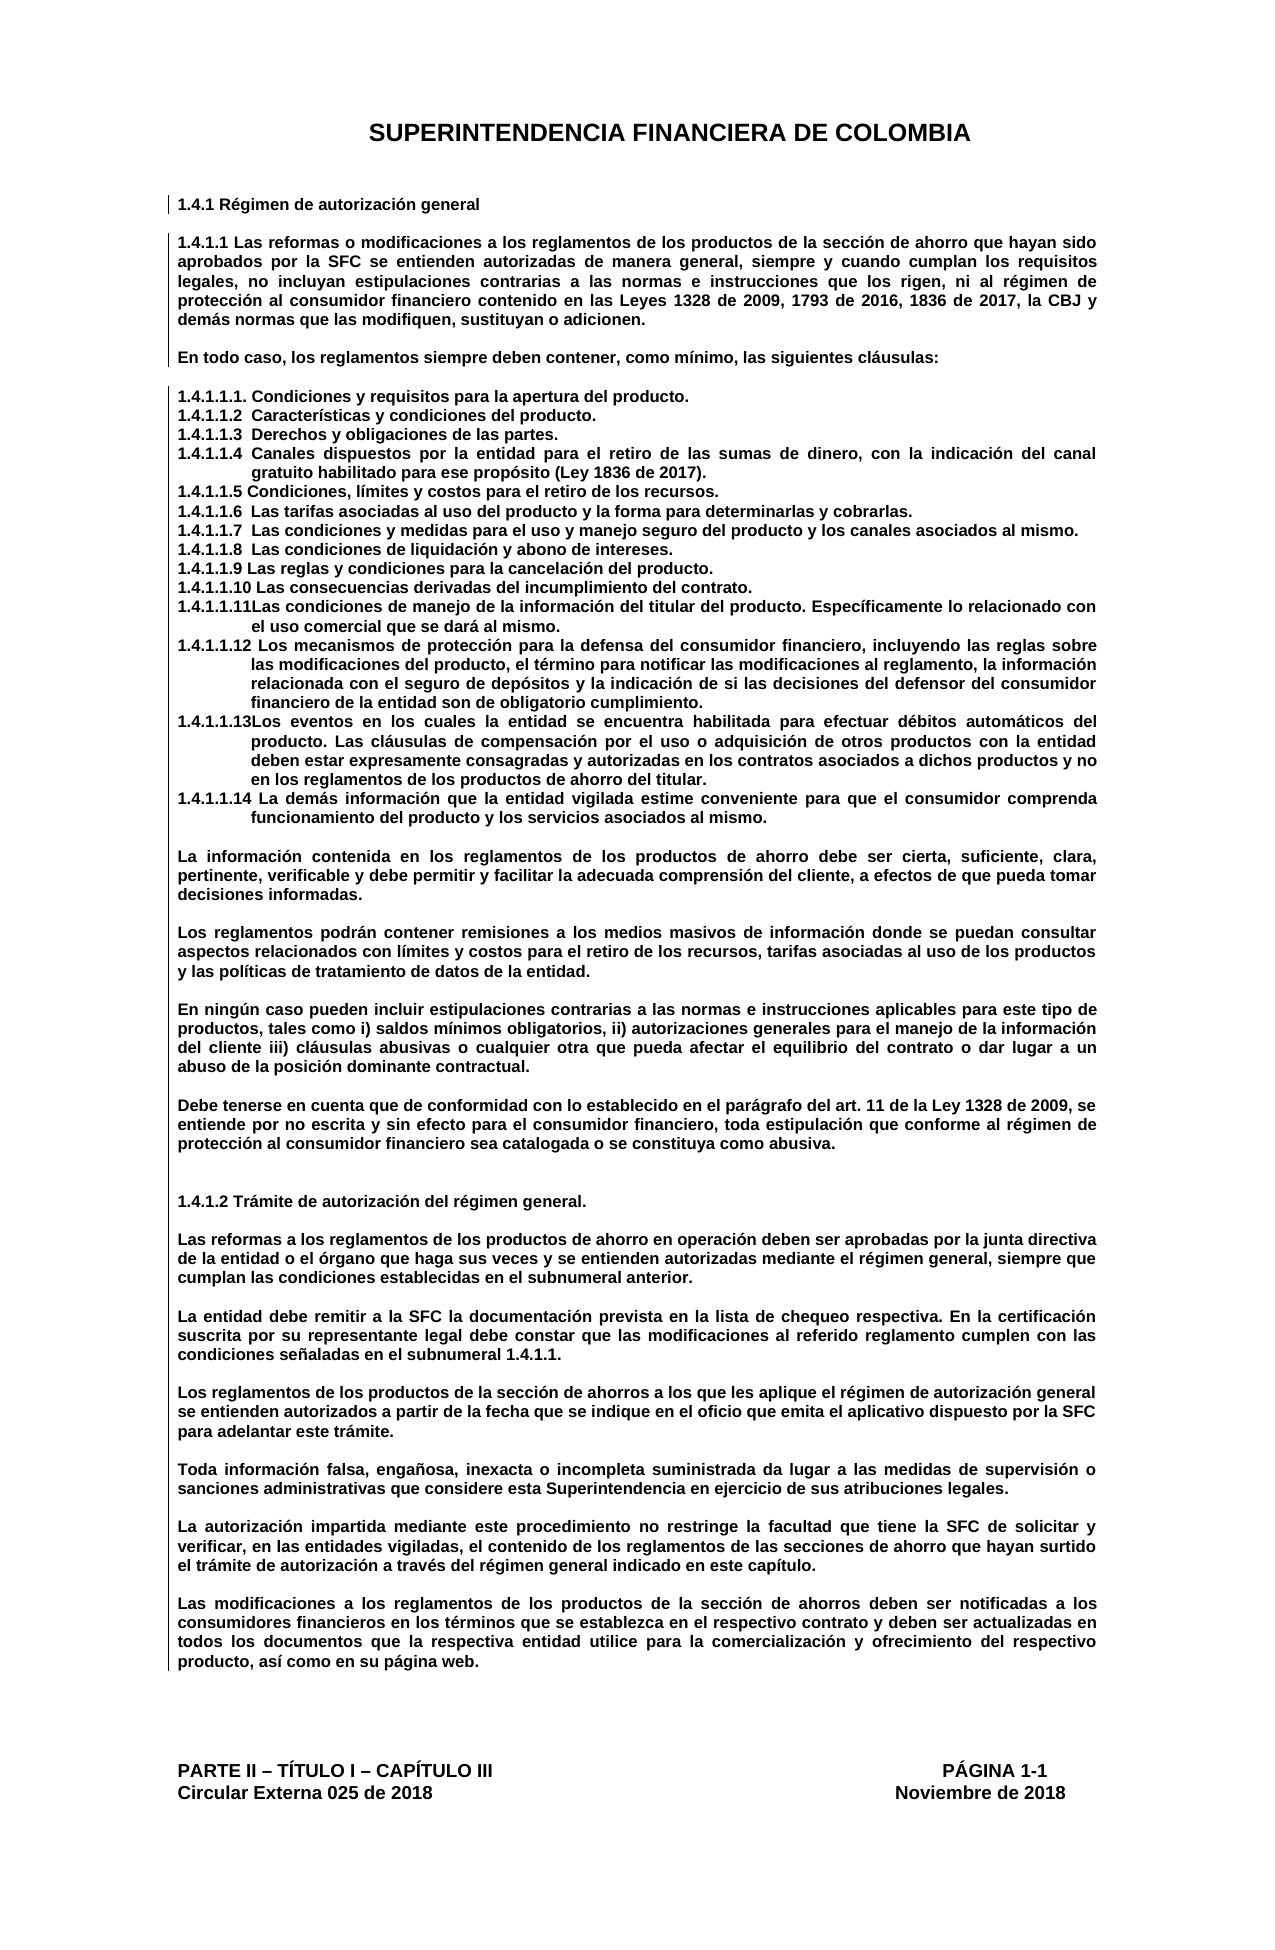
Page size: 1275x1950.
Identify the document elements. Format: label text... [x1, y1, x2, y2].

text En todo caso, los reglamentos siempre deben contener, como mínimo, las siguientes cláusulas: [177, 348, 1098, 367]
text 1.4.1.1.11Las condiciones de manejo de la información del titular del producto. Específicamente lo relacionado con el uso comercial que se dará al mismo. [177, 597, 1098, 636]
text 1.4.1.1.2 Características y condiciones del producto. [177, 406, 1098, 425]
text 1.4.1 Régimen de autorización general [177, 195, 1098, 214]
text Toda información falsa, engañosa, inexacta o incompleta suministrada da lugar a las medidas de supervisión o sanciones administrativas que considere esta Superintendencia en ejercicio de sus atribuciones legales. [177, 1460, 1098, 1498]
text En ningún caso pueden incluir estipulaciones contrarias a las normas e instrucciones aplicables para este tipo de productos, tales como i) saldos mínimos obligatorios, ii) autorizaciones generales para el manejo de la información del cliente iii) cláusulas abusivas o cualquier otra que pueda afectar el equilibrio del contrato o dar lugar a un abuso de la posición dominante contractual. [177, 1000, 1098, 1076]
text 1.4.1.1.10 Las consecuencias derivadas del incumplimiento del contrato. [177, 578, 1098, 597]
text Los reglamentos de los productos de la sección de ahorros a los que les aplique el régimen de autorización general se entienden autorizados a partir de la fecha que se indique en el oficio que emita el aplicativo dispuesto por la SFC para adelantar este trámite. [177, 1383, 1098, 1441]
text 1.4.1.1.13Los eventos en los cuales la entidad se encuentra habilitada para efectuar débitos automáticos del producto. Las cláusulas de compensación por el uso o adquisición de otros productos con la entidad deben estar expresamente consagradas y autorizadas en los contratos asociados a dichos productos y no en los reglamentos de los productos de ahorro del titular. [177, 712, 1098, 789]
text 1.4.1.1.8 Las condiciones de liquidación y abono de intereses. [177, 540, 1098, 559]
text Las reformas a los reglamentos de los productos de ahorro en operación deben ser aprobadas por la junta directiva de la entidad o el órgano que haga sus veces y se entienden autorizadas mediante el régimen general, siempre que cumplan las condiciones establecidas en el subnumeral anterior. [177, 1230, 1098, 1287]
text 1.4.1.1.3 Derechos y obligaciones de las partes. [177, 425, 1098, 444]
text 1.4.1.1.14 La demás información que la entidad vigilada estime conveniente para que el consumidor comprenda funcionamiento del producto y los servicios asociados al mismo. [177, 789, 1098, 827]
text 1.4.1.1.9 Las reglas y condiciones para la cancelación del producto. [177, 559, 1098, 578]
text La autorización impartida mediante este procedimiento no restringe la facultad que tiene la SFC de solicitar y verificar, en las entidades vigiladas, el contenido de los reglamentos de las secciones de ahorro que hayan surtido el trámite de autorización a través del régimen general indicado en este capítulo. [177, 1517, 1098, 1575]
text 1.4.1.1 Las reformas o modificaciones a los reglamentos de los productos de la sección de ahorro que hayan sido aprobados por la SFC se entienden autorizadas de manera general, siempre y cuando cumplan los requisitos legales, no incluyan estipulaciones contrarias a las normas e instrucciones que los rigen, ni al régimen de protección al consumidor financiero contenido en las Leyes 1328 de 2009, 1793 de 2016, 1836 de 2017, la CBJ y demás normas que las modifiquen, sustituyan o adicionen. [177, 233, 1098, 329]
text 1.4.1.1.4 Canales dispuestos por la entidad para el retiro de las sumas de dinero, con la indicación del canal gratuito habilitado para ese propósito (Ley 1836 de 2017). [177, 444, 1098, 482]
text 1.4.1.2 Trámite de autorización del régimen general. [177, 1191, 1098, 1211]
text La información contenida en los reglamentos de los productos de ahorro debe ser cierta, suficiente, clara, pertinente, verificable y debe permitir y facilitar la adecuada comprensión del cliente, a efectos de que pueda tomar decisiones informadas. [177, 846, 1098, 904]
text 1.4.1.1.7 Las condiciones y medidas para el uso y manejo seguro del producto y los canales asociados al mismo. [177, 521, 1098, 540]
text 1.4.1.1.6 Las tarifas asociadas al uso del producto y la forma para determinarlas y cobrarlas. [177, 501, 1098, 521]
text 1.4.1.1.12 Los mecanismos de protección para la defensa del consumidor financiero, incluyendo las reglas sobre las modificaciones del producto, el término para notificar las modificaciones al reglamento, la información relacionada con el seguro de depósitos y la indicación de si las decisiones del defensor del consumidor financiero de la entidad son de obligatorio cumplimiento. [177, 636, 1098, 712]
text Debe tenerse en cuenta que de conformidad con lo establecido en el parágrafo del art. 11 de la Ley 1328 de 2009, se entiende por no escrita y sin efecto para el consumidor financiero, toda estipulación que conforme al régimen de protección al consumidor financiero sea catalogada o se constituya como abusiva. [177, 1096, 1098, 1153]
text La entidad debe remitir a la SFC la documentación prevista en la lista de chequeo respectiva. En la certificación suscrita por su representante legal debe constar que las modificaciones al referido reglamento cumplen con las condiciones señaladas en el subnumeral 1.4.1.1. [177, 1306, 1098, 1364]
text 1.4.1.1.1. Condiciones y requisitos para la apertura del producto. [177, 386, 1098, 406]
text Las modificaciones a los reglamentos de los productos de la sección de ahorros deben ser notificadas a los consumidores financieros en los términos que se establezca en el respectivo contrato y deben ser actualizadas en todos los documentos que la respectiva entidad utilice para la comercialización y ofrecimiento del respectivo producto, así como en su página web. [177, 1594, 1098, 1671]
text 1.4.1.1.5 Condiciones, límites y costos para el retiro de los recursos. [177, 482, 1098, 501]
text Los reglamentos podrán contener remisiones a los medios masivos de información donde se puedan consultar aspectos relacionados con límites y costos para el retiro de los recursos, tarifas asociadas al uso de los productos y las políticas de tratamiento de datos de la entidad. [177, 923, 1098, 981]
